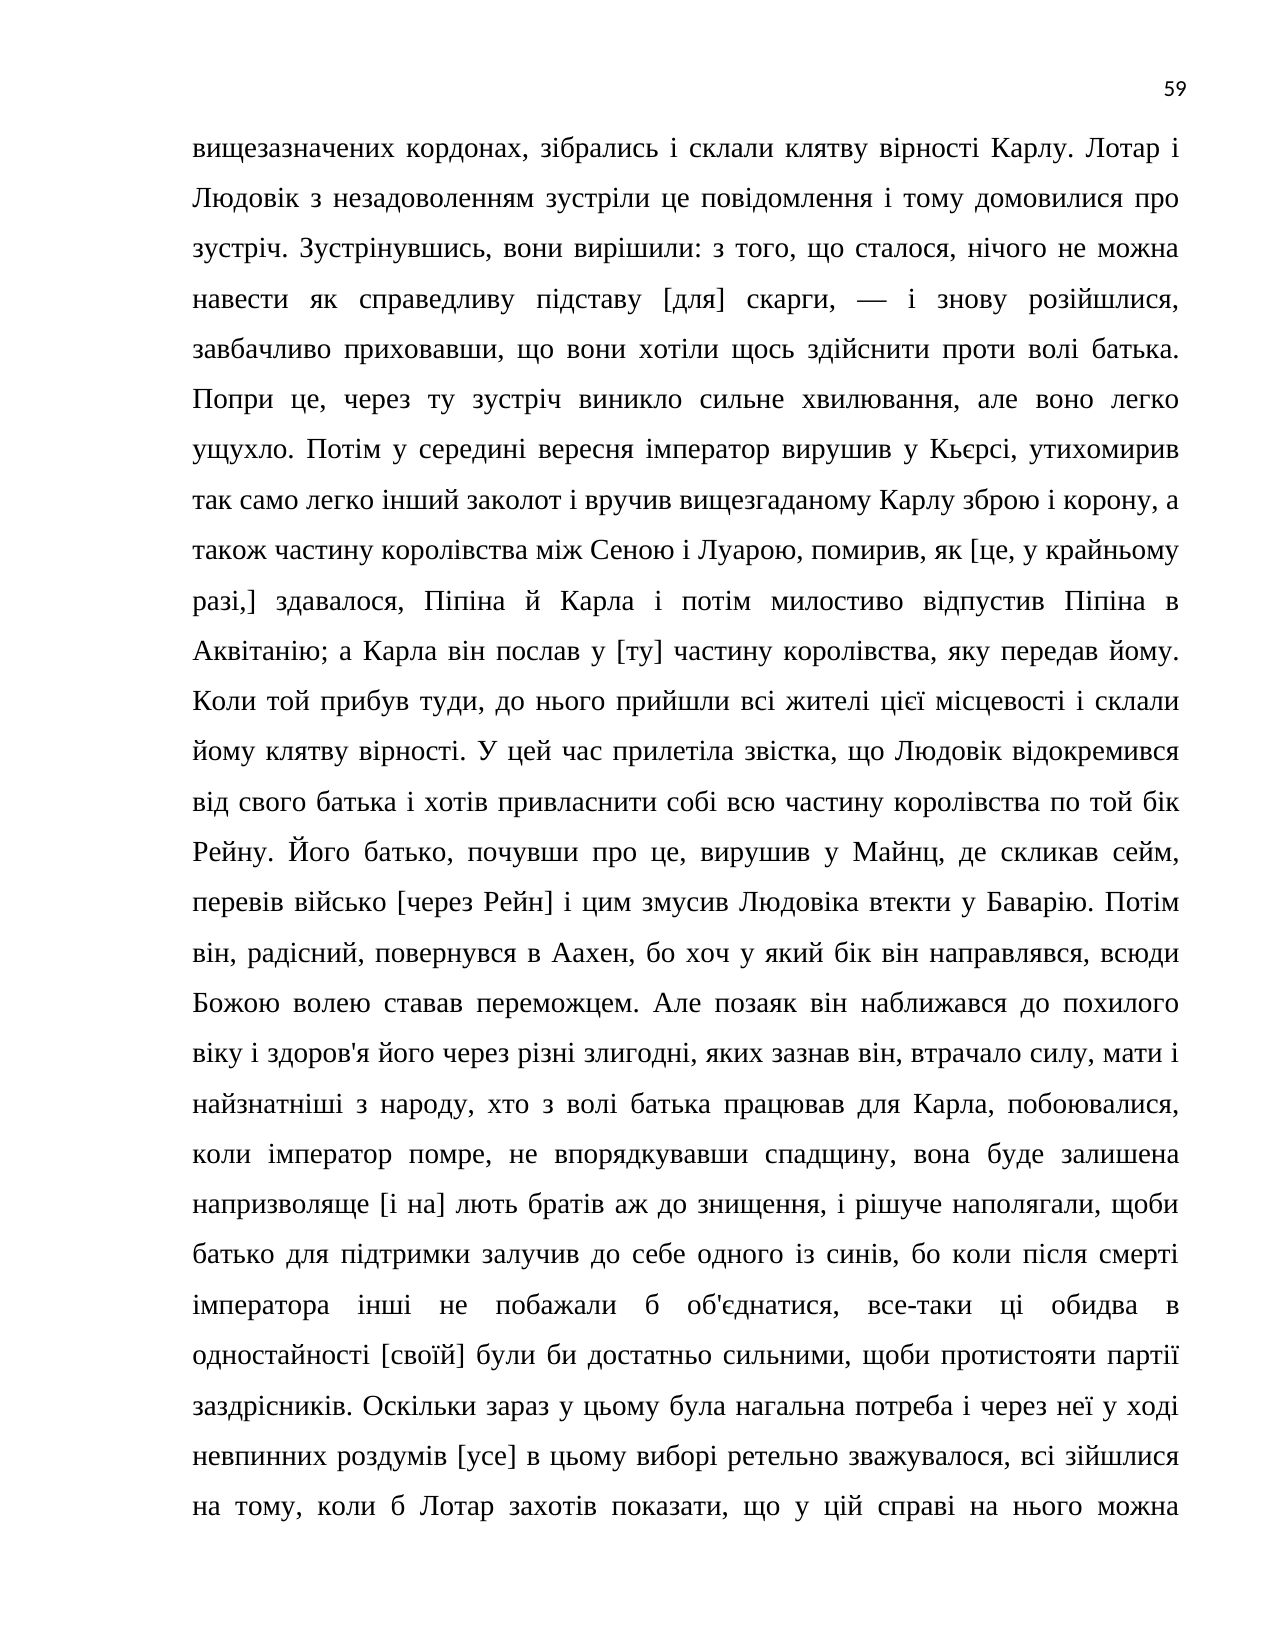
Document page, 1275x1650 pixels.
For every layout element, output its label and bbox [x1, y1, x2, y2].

text [192, 130, 1181, 1522]
